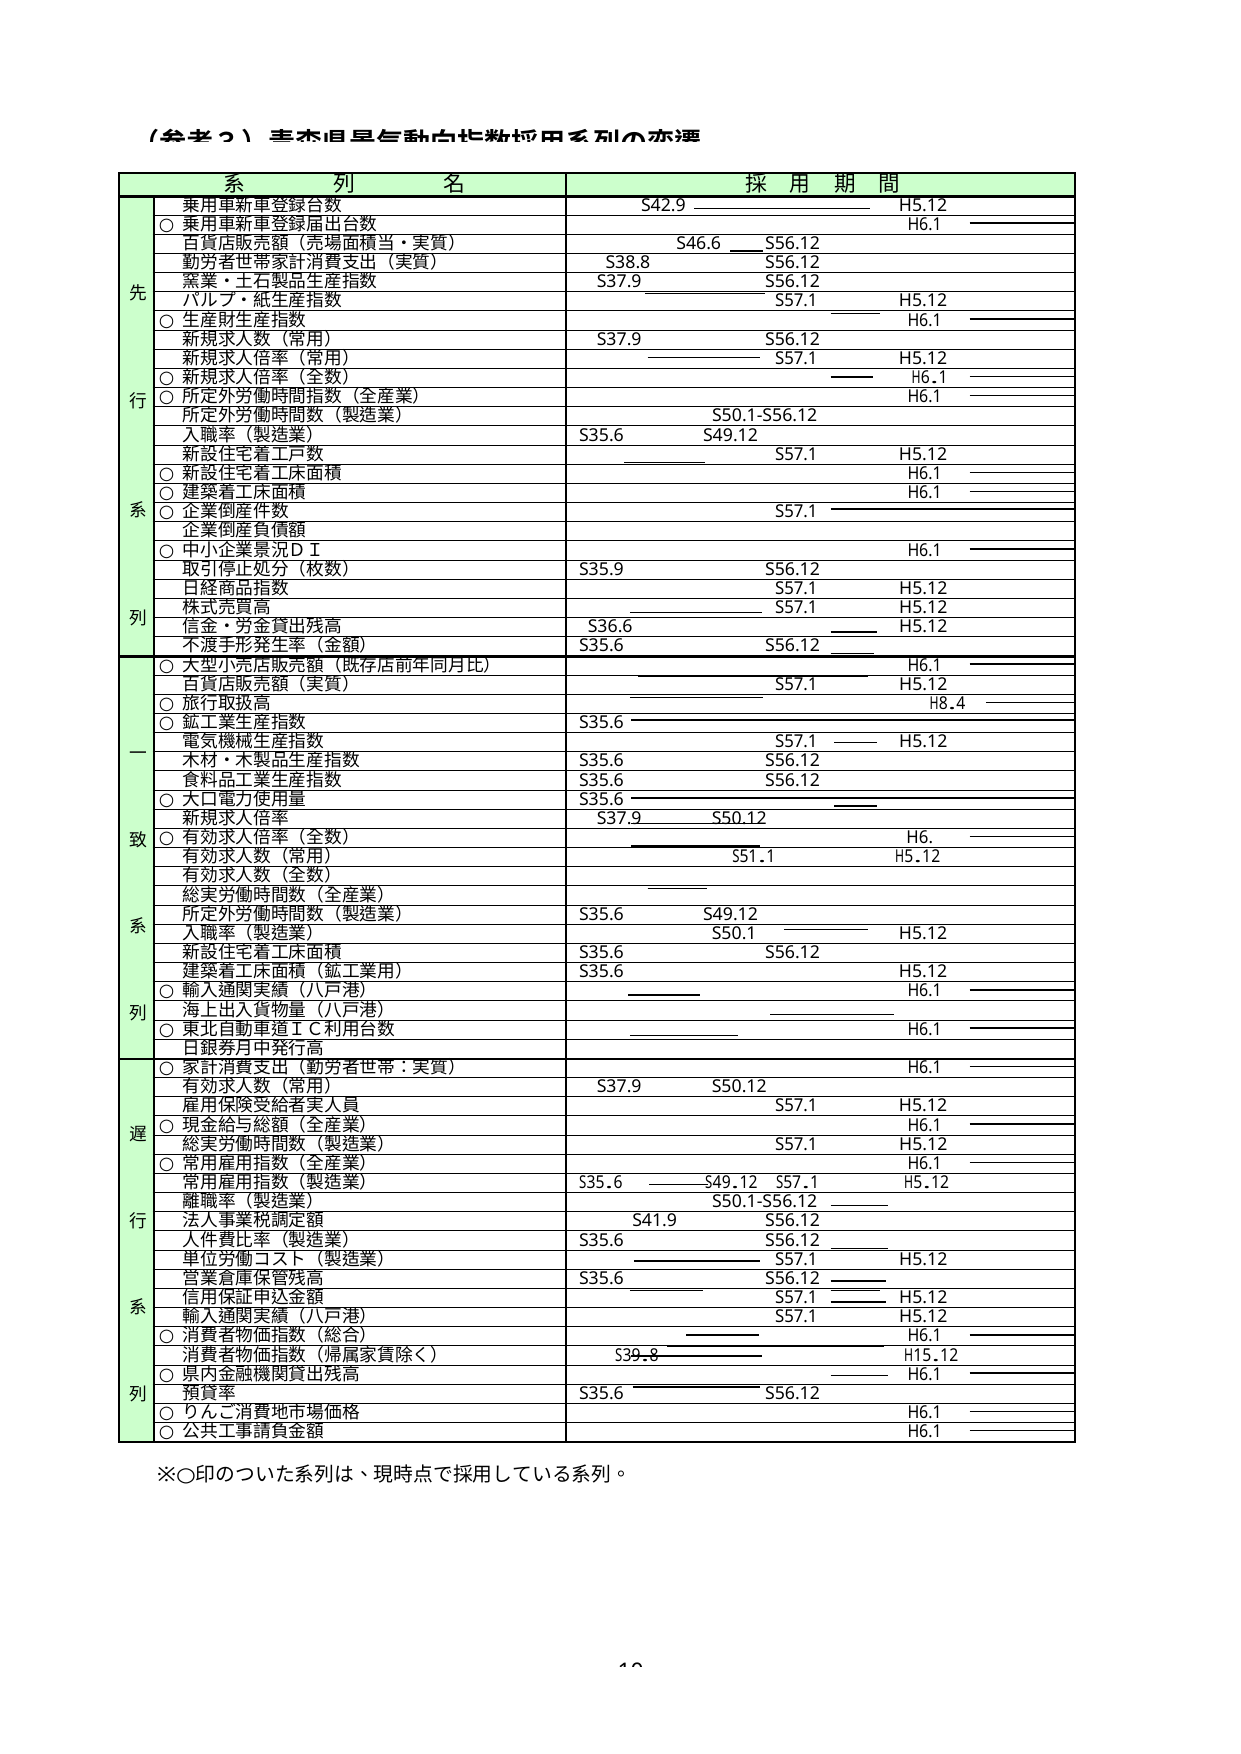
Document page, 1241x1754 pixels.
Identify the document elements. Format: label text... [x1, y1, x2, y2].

table_cell 取引停止処分（枚数） [155, 561, 565, 579]
table_cell [970, 1346, 986, 1364]
table_cell S35.6 S56.12 [567, 771, 1074, 789]
table_cell S41.9 S56.12 [567, 1212, 1074, 1230]
table_cell S35.6 [567, 963, 831, 981]
table_cell H5.12 [831, 848, 969, 866]
table_cell [567, 867, 1074, 885]
table_cell [970, 446, 1074, 464]
table_cell [986, 1097, 1074, 1115]
table_cell [970, 618, 1074, 636]
table_cell 入職率（製造業） [155, 925, 565, 943]
table_cell 百貨店販売額（実質） [155, 676, 565, 694]
table_cell H6.1 [567, 1116, 969, 1134]
table_cell 建築着工床面積（鉱工業用） [155, 963, 565, 981]
table_cell 法人事業税調定額 [155, 1212, 565, 1230]
table_cell S35.6 S56.12 [567, 1270, 1074, 1288]
table_cell [970, 1097, 986, 1115]
table_cell [970, 484, 1074, 491]
table_cell S35.6 S49.12 [567, 906, 1074, 924]
table_cell 現金給与総額（全産業） [155, 1116, 565, 1134]
table_cell H5.12 [831, 599, 969, 617]
table_cell S35.6 [567, 791, 631, 809]
table_cell H6.1 [567, 541, 969, 559]
table_cell S57.1 [567, 1136, 831, 1154]
table_cell 有効求人数（全数） [155, 867, 565, 885]
table_cell H6.1 [567, 311, 969, 329]
table_cell [970, 1336, 1074, 1345]
table_cell S57.1 [567, 350, 831, 368]
table_cell [970, 292, 1074, 310]
table_cell H6.1 [567, 1155, 969, 1173]
table_cell [970, 848, 986, 866]
table_cell S46.6 S56.12 [567, 235, 1074, 253]
table_cell 中小企業景況ＤＩ [155, 541, 565, 559]
table_cell [986, 848, 1074, 866]
table_cell [970, 1289, 986, 1307]
table_cell 建築着工床面積 [155, 484, 565, 502]
table_cell H5.12 [831, 925, 969, 943]
table_cell 窯業・土石製品生産指数 [155, 273, 565, 291]
table_cell [631, 714, 1074, 719]
table_cell H5.12 [831, 1174, 969, 1192]
table_cell 常用雇用指数（全産業） [155, 1155, 565, 1173]
table_cell 生産財生産指数 [155, 311, 565, 329]
table_cell [970, 377, 1074, 387]
table_cell 新規求人倍率（常用） [155, 350, 565, 368]
table_cell 企業倒産件数 [155, 503, 565, 521]
table_cell 日経商品指数 [155, 580, 565, 598]
table_cell 所定外労働時間数（製造業） [155, 407, 565, 425]
table_cell H5.12 [831, 676, 969, 694]
table_cell [970, 1067, 1074, 1077]
table_cell [970, 396, 1074, 406]
table_cell [970, 1029, 1074, 1039]
table_cell [986, 1136, 1074, 1154]
table_cell S57.1 [567, 599, 831, 617]
table_cell [970, 1155, 1074, 1161]
table_cell S35.6 S56.12 [567, 1231, 1074, 1249]
table_cell [986, 733, 1074, 751]
table_cell [567, 1040, 1074, 1058]
table_cell 海上出入貨物量（八戸港） [155, 1001, 565, 1019]
table_cell H5.12 [831, 292, 969, 310]
table_cell [970, 1423, 1074, 1430]
table_cell [970, 963, 986, 981]
table_cell 有効求人数（常用） [155, 1078, 565, 1096]
table_cell 新設住宅着工床面積 [155, 465, 565, 483]
table_cell H6.1 [567, 982, 969, 1000]
table_cell [831, 503, 1074, 508]
table_cell りんご消費地市場価格 [155, 1404, 565, 1422]
table_cell [970, 1174, 986, 1192]
table_cell 総実労働時間数（製造業） [155, 1136, 565, 1154]
table_cell [970, 350, 1074, 368]
table_cell H5.12 [831, 1289, 969, 1307]
table_cell H6.1 [567, 1021, 969, 1039]
table_cell 新設住宅着工床面積 [155, 944, 565, 962]
table_cell [986, 695, 1074, 701]
table_cell S57.1 [567, 1289, 831, 1307]
table_cell 日銀券月中発行高 [155, 1040, 565, 1058]
table_cell H5.12 [831, 446, 969, 464]
table_cell [631, 791, 1074, 797]
table_cell [970, 311, 1074, 318]
table_cell H6.1 [567, 1366, 969, 1384]
table_cell [986, 1174, 1074, 1192]
table_cell 食料品工業生産指数 [155, 771, 565, 789]
table_cell S37.9 S50.12 [567, 810, 1074, 828]
table_cell H6.1 [567, 1404, 969, 1422]
table_cell [986, 963, 1074, 981]
table_cell H6.1 [567, 1327, 969, 1345]
table_cell [970, 1251, 986, 1269]
table_header 間 [865, 174, 1074, 195]
table_cell 新規求人数（常用） [155, 331, 565, 349]
table_cell H6.1 [567, 388, 969, 406]
table_cell 鉱工業生産指数 [155, 714, 565, 732]
table_cell [970, 1374, 1074, 1384]
table_cell H5.12 [831, 963, 969, 981]
table_cell 有効求人倍率（全数） [155, 829, 565, 847]
table_cell 輸入通関実績（八戸港） [155, 1308, 565, 1326]
table_cell S50.1-S56.12 [567, 1193, 1074, 1211]
table_cell [631, 799, 1074, 809]
table_cell 乗用車新車登録届出台数 [155, 216, 565, 234]
table_cell S57.1 [567, 1308, 831, 1326]
text ※○印のついた系列は、現時点で採用している系列。 [157, 1461, 1159, 1488]
table_cell 有効求人数（常用） [155, 848, 565, 866]
table_cell S39.8 [567, 1346, 831, 1364]
table_cell 県内金融機関貸出残高 [155, 1366, 565, 1384]
table_cell 電気機械生産指数 [155, 733, 565, 751]
table_cell [970, 733, 986, 751]
table_cell H5.12 [831, 580, 969, 598]
table_cell 人件費比率（製造業） [155, 1231, 565, 1249]
table_cell S37.9 S56.12 [567, 273, 1074, 291]
table_cell [986, 1308, 1074, 1326]
table_cell [970, 1366, 1074, 1372]
table_cell [970, 1308, 986, 1326]
table_cell [567, 886, 1074, 904]
table_cell 離職率（製造業） [155, 1193, 565, 1211]
table_cell 先 行 系 列 [120, 198, 153, 655]
table_cell 信用保証申込金額 [155, 1289, 565, 1307]
table_cell 信金・労金貸出残高 [155, 618, 565, 636]
table_cell H5.12 [831, 733, 969, 751]
table_cell S35.6 S56.12 [567, 637, 1074, 655]
table_cell H5.12 [831, 1097, 969, 1115]
table_cell 遅 行 系 列 [120, 1060, 153, 1441]
table_cell [970, 991, 1074, 1000]
table_cell 新規求人倍率（全数） [155, 369, 565, 387]
table_cell H5.12 [831, 198, 969, 214]
table_cell S57.1 [567, 733, 831, 751]
table_cell S57.1 [567, 1251, 831, 1269]
table_cell 乗用車新車登録台数 [155, 198, 565, 214]
table_cell S37.9 S50.12 [567, 1078, 1074, 1096]
table_cell H6.1 [567, 484, 969, 502]
table_cell 消費者物価指数（総合） [155, 1327, 565, 1345]
table_cell S57.1 [567, 446, 831, 464]
table_cell S50.1 [567, 925, 831, 943]
table_cell S57.1 [567, 676, 831, 694]
table_header 採 用 [567, 174, 831, 195]
table_cell [986, 703, 1074, 713]
table_cell S38.8 S56.12 [567, 254, 1074, 272]
table_cell [986, 925, 1074, 943]
table_cell [986, 1346, 1074, 1364]
table_cell S35.6 S56.12 [567, 752, 1074, 770]
table_cell [970, 1412, 1074, 1422]
table_cell H6.1 [567, 216, 969, 234]
table_cell [970, 320, 1074, 329]
table_cell 百貨店販売額（売場面積当・実質） [155, 235, 565, 253]
table_cell S57.1 [567, 580, 831, 598]
table_cell 一 致 系 列 [120, 658, 153, 1058]
table_cell [970, 676, 1074, 694]
table_cell 家計消費支出（勤労者世帯：実質） [155, 1060, 565, 1077]
table_cell 新設住宅着工戸数 [155, 446, 565, 464]
table_cell [831, 510, 1074, 521]
table_cell 所定外労働時間指数（全産業） [155, 388, 565, 406]
table_cell [986, 1289, 1074, 1307]
table_cell S51.1 [567, 848, 831, 866]
table_cell [970, 982, 1074, 989]
table_cell [970, 1060, 1074, 1066]
table_cell パルプ・紙生産指数 [155, 292, 565, 310]
table_cell 勤労者世帯家計消費支出（実質） [155, 254, 565, 272]
table_cell [970, 658, 1074, 663]
table_cell 公共工事請負金額 [155, 1423, 565, 1441]
table_cell [970, 224, 1074, 234]
table_cell S36.6 [567, 618, 831, 636]
table_cell S57.1 [567, 292, 831, 310]
table_cell 輸入通関実績（八戸港） [155, 982, 565, 1000]
table_cell [970, 925, 986, 943]
table_cell 雇用保険受給者実人員 [155, 1097, 565, 1115]
table_cell H6.1 [567, 465, 969, 483]
table_cell [970, 1431, 1074, 1441]
table_cell [986, 1251, 1074, 1269]
table_cell [567, 522, 1074, 540]
table_cell H5.12 [831, 618, 969, 636]
table_cell S57.1 [567, 1097, 831, 1115]
table_cell [970, 198, 1074, 214]
table_cell [970, 1125, 1074, 1134]
table_cell [970, 541, 1074, 548]
table_cell [970, 829, 1074, 836]
table_cell [970, 216, 1074, 222]
table_cell 大口電力使用量 [155, 791, 565, 809]
table_cell [970, 1327, 1074, 1334]
table_cell H5.12 [831, 1251, 969, 1269]
table_cell [970, 1021, 1074, 1027]
table_cell H5.12 [831, 350, 969, 368]
table_cell [970, 1136, 986, 1154]
table_cell 新規求人倍率 [155, 810, 565, 828]
table_cell 木材・木製品生産指数 [155, 752, 565, 770]
table_cell H6.1 [567, 1060, 969, 1077]
table_cell H6.1 [567, 1423, 969, 1441]
table_cell S35.6 S49.12 S57.1 [567, 1174, 831, 1192]
table_cell [970, 580, 1074, 598]
table_header 系 列 名 [120, 174, 565, 195]
table_cell H6. [567, 829, 969, 847]
table_cell H5.12 [831, 1136, 969, 1154]
table_cell H6.1 [567, 369, 969, 387]
table_cell [970, 550, 1074, 559]
table_cell [970, 388, 1074, 395]
table_cell S35.6 S49.12 [567, 426, 1074, 444]
table_cell H15.12 [831, 1346, 969, 1364]
table_cell [970, 465, 1074, 472]
table_cell [970, 1404, 1074, 1411]
table_cell 入職率（製造業） [155, 426, 565, 444]
table_cell S37.9 S56.12 [567, 331, 1074, 349]
table_cell [970, 369, 1074, 376]
table_cell S35.9 S56.12 [567, 561, 1074, 579]
table_cell 株式売買高 [155, 599, 565, 617]
table_cell [567, 1001, 1074, 1019]
table_cell 単位労働コスト（製造業） [155, 1251, 565, 1269]
table_cell S35.6 S56.12 [567, 944, 1074, 962]
table_cell S35.6 [567, 714, 631, 732]
table_cell [970, 1163, 1074, 1173]
table_cell H6.1 [567, 658, 969, 674]
table_cell 不渡手形発生率（金額） [155, 637, 565, 655]
table_cell [970, 473, 1074, 483]
table_header 期 [831, 174, 865, 195]
table_cell 預貸率 [155, 1385, 565, 1403]
table_cell S42.9 [567, 198, 831, 214]
table_cell [970, 599, 1074, 617]
table_cell 営業倉庫保管残高 [155, 1270, 565, 1288]
table_cell [631, 721, 1074, 732]
table_cell H5.12 [831, 1308, 969, 1326]
table_cell 大型小売店販売額（既存店前年同月比） [155, 658, 565, 674]
table_cell [970, 1116, 1074, 1123]
table_cell 東北自動車道ＩＣ利用台数 [155, 1021, 565, 1039]
table_cell H8.4 [567, 695, 986, 713]
table_cell S50.1-S56.12 [567, 407, 1074, 425]
table_cell 企業倒産負債額 [155, 522, 565, 540]
table_cell S57.1 [567, 503, 831, 521]
table_cell [970, 837, 1074, 847]
table_cell [970, 492, 1074, 502]
table_cell 消費者物価指数（帰属家賃除く） [155, 1346, 565, 1364]
table_cell S35.6 S56.12 [567, 1385, 1074, 1403]
table_cell 旅行取扱高 [155, 695, 565, 713]
table_cell 総実労働時間数（全産業） [155, 886, 565, 904]
table_cell [970, 665, 1074, 674]
table_cell 常用雇用指数（製造業） [155, 1174, 565, 1192]
table_cell 所定外労働時間数（製造業） [155, 906, 565, 924]
